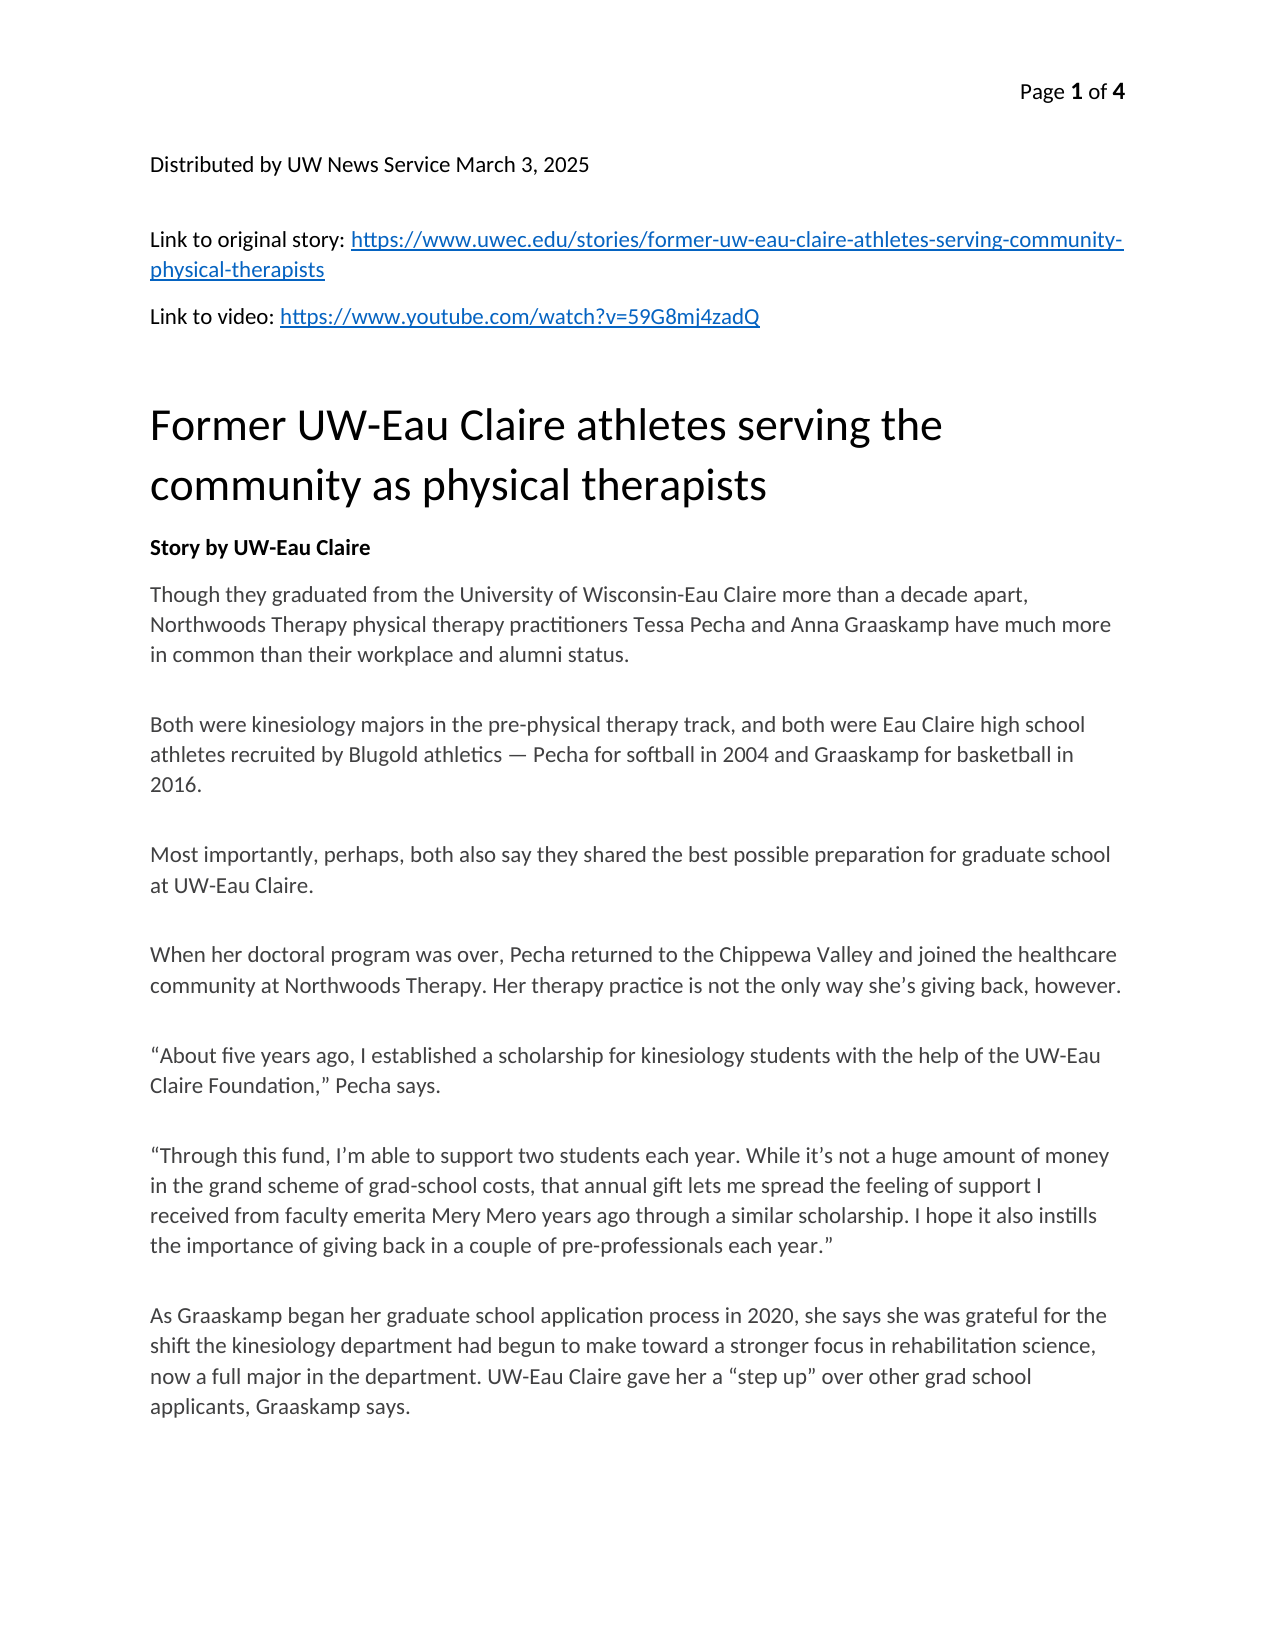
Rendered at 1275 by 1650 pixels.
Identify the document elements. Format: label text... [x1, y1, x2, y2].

text Link to original story: https://www.uwec.edu/stories/former-uw-eau-claire-athletes-serving-community-physical-therapists [150, 225, 1125, 283]
text Link to video: https://www.youtube.com/watch?v=59G8mj4zadQ [150, 302, 1125, 330]
text As Graaskamp began her graduate school application process in 2020, she says she was grateful for the shift the kinesiology department had begun to make toward a stronger focus in rehabilitation science, now a full major in the department. UW-Eau Claire gave her a “step up” over other grad school applicants, Graaskamp says. [150, 1301, 1125, 1420]
text Former UW-Eau Claire athletes serving the community as physical therapists [150, 396, 1125, 512]
text Though they graduated from the University of Wisconsin-Eau Claire more than a decade apart, Northwoods Therapy physical therapy practitioners Tessa Pecha and Anna Graaskamp have much more in common than their workplace and alumni status. [150, 580, 1125, 668]
text Story by UW-Eau Claire [150, 533, 1125, 561]
text “Through this fund, I’m able to support two students each year. While it’s not a huge amount of money in the grand scheme of grad-school costs, that annual gift lets me spread the feeling of support I received from faculty emerita Mery Mero years ago through a similar scholarship. I hope it also instills the importance of giving back in a couple of pre-professionals each year.” [150, 1141, 1125, 1259]
text Most importantly, perhaps, both also say they shared the best possible preparation for graduate school at UW-Eau Claire. [150, 841, 1125, 899]
text “About five years ago, I established a scholarship for kinesiology students with the help of the UW-Eau Claire Foundation,” Pecha says. [150, 1041, 1125, 1099]
text Distributed by UW News Service March 3, 2025 [150, 150, 1125, 178]
text Both were kinesiology majors in the pre-physical therapy track, and both were Eau Claire high school athletes recruited by Blugold athletics — Pecha for softball in 2004 and Graaskamp for basketball in 2016. [150, 710, 1125, 799]
text When her doctoral program was over, Pecha returned to the Chippewa Valley and joined the healthcare community at Northwoods Therapy. Her therapy practice is not the only way she’s giving back, however. [150, 941, 1125, 999]
